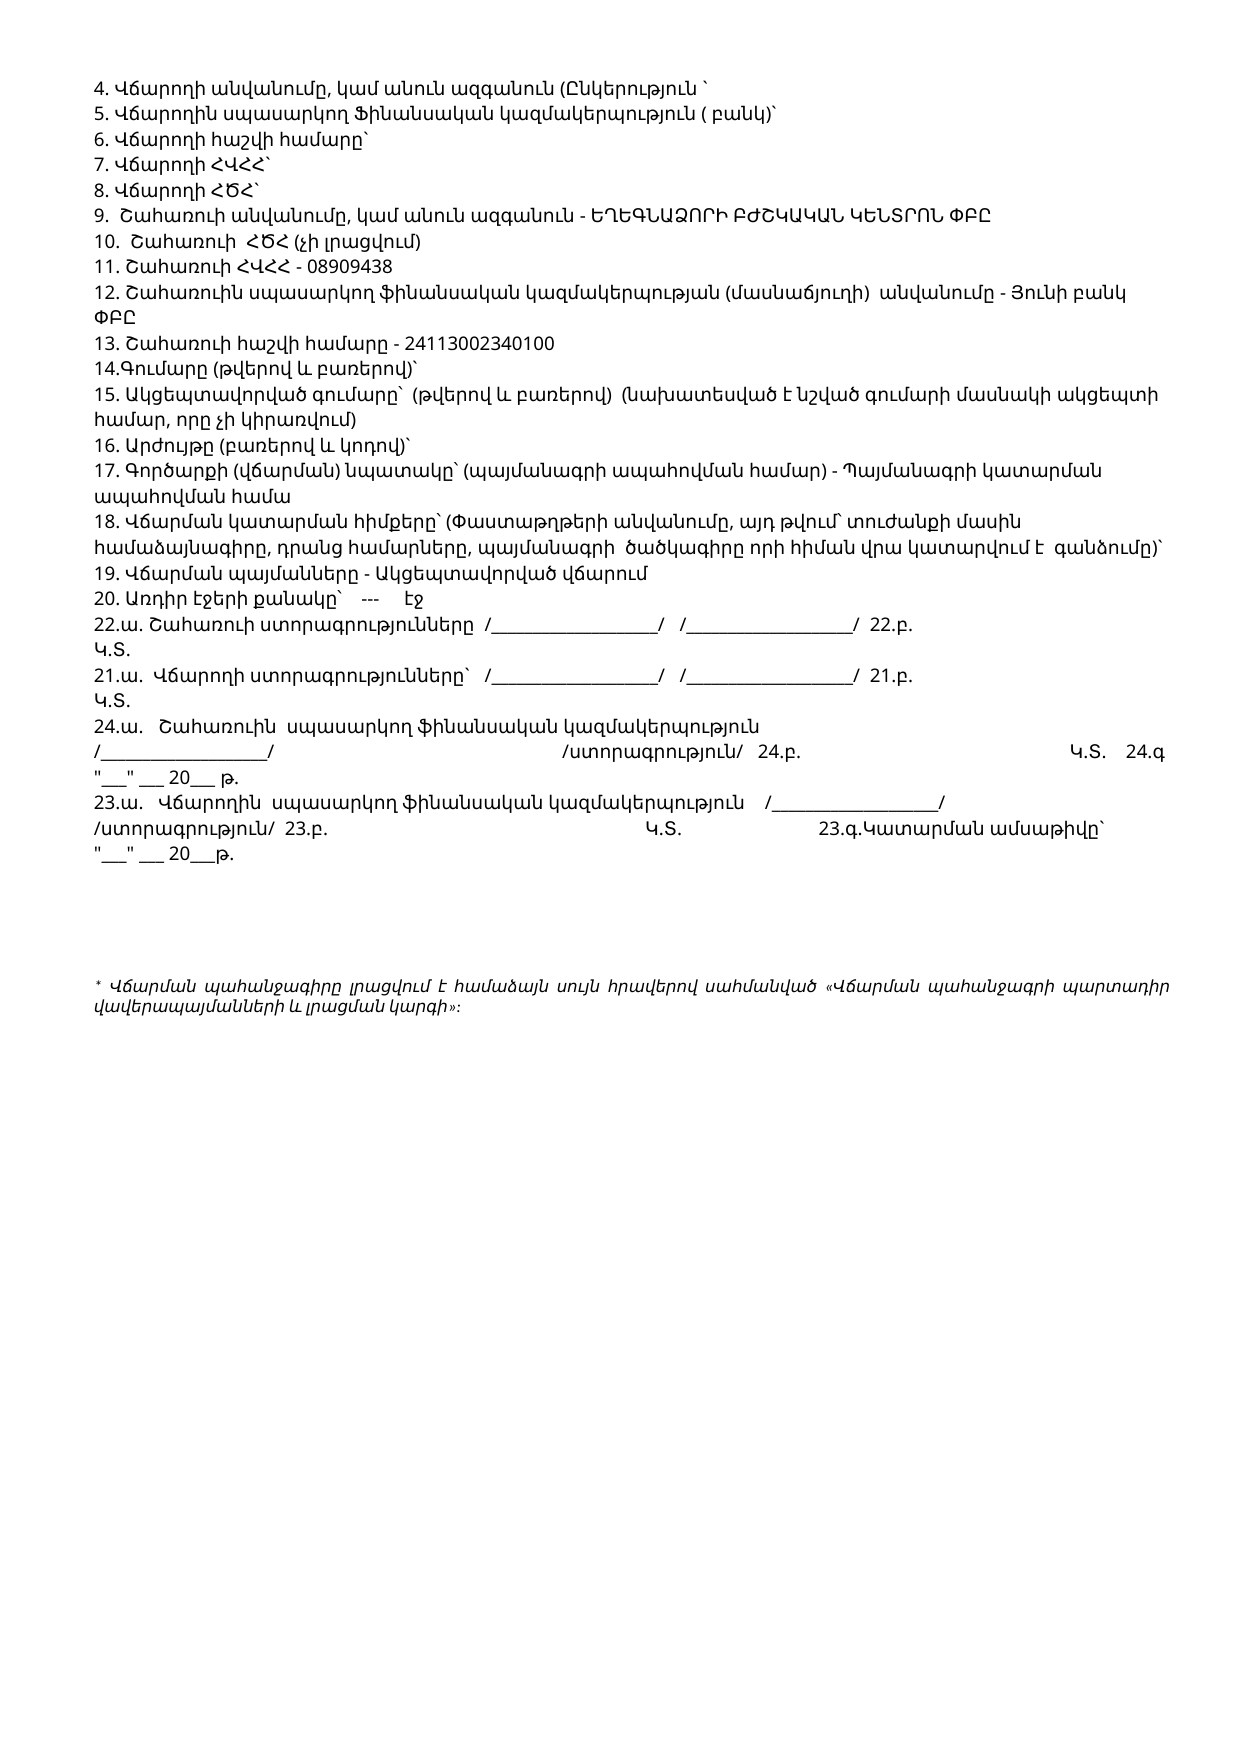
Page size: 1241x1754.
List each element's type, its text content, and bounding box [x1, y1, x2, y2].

text * Վճարման պահանջագիրը լրացվում է համաձայն սույն հրավերով սահմանված «Վճարման պահանջագրի պարտադիր վավերապայմանների և լրացման կարգի»: [94, 976, 1171, 1017]
